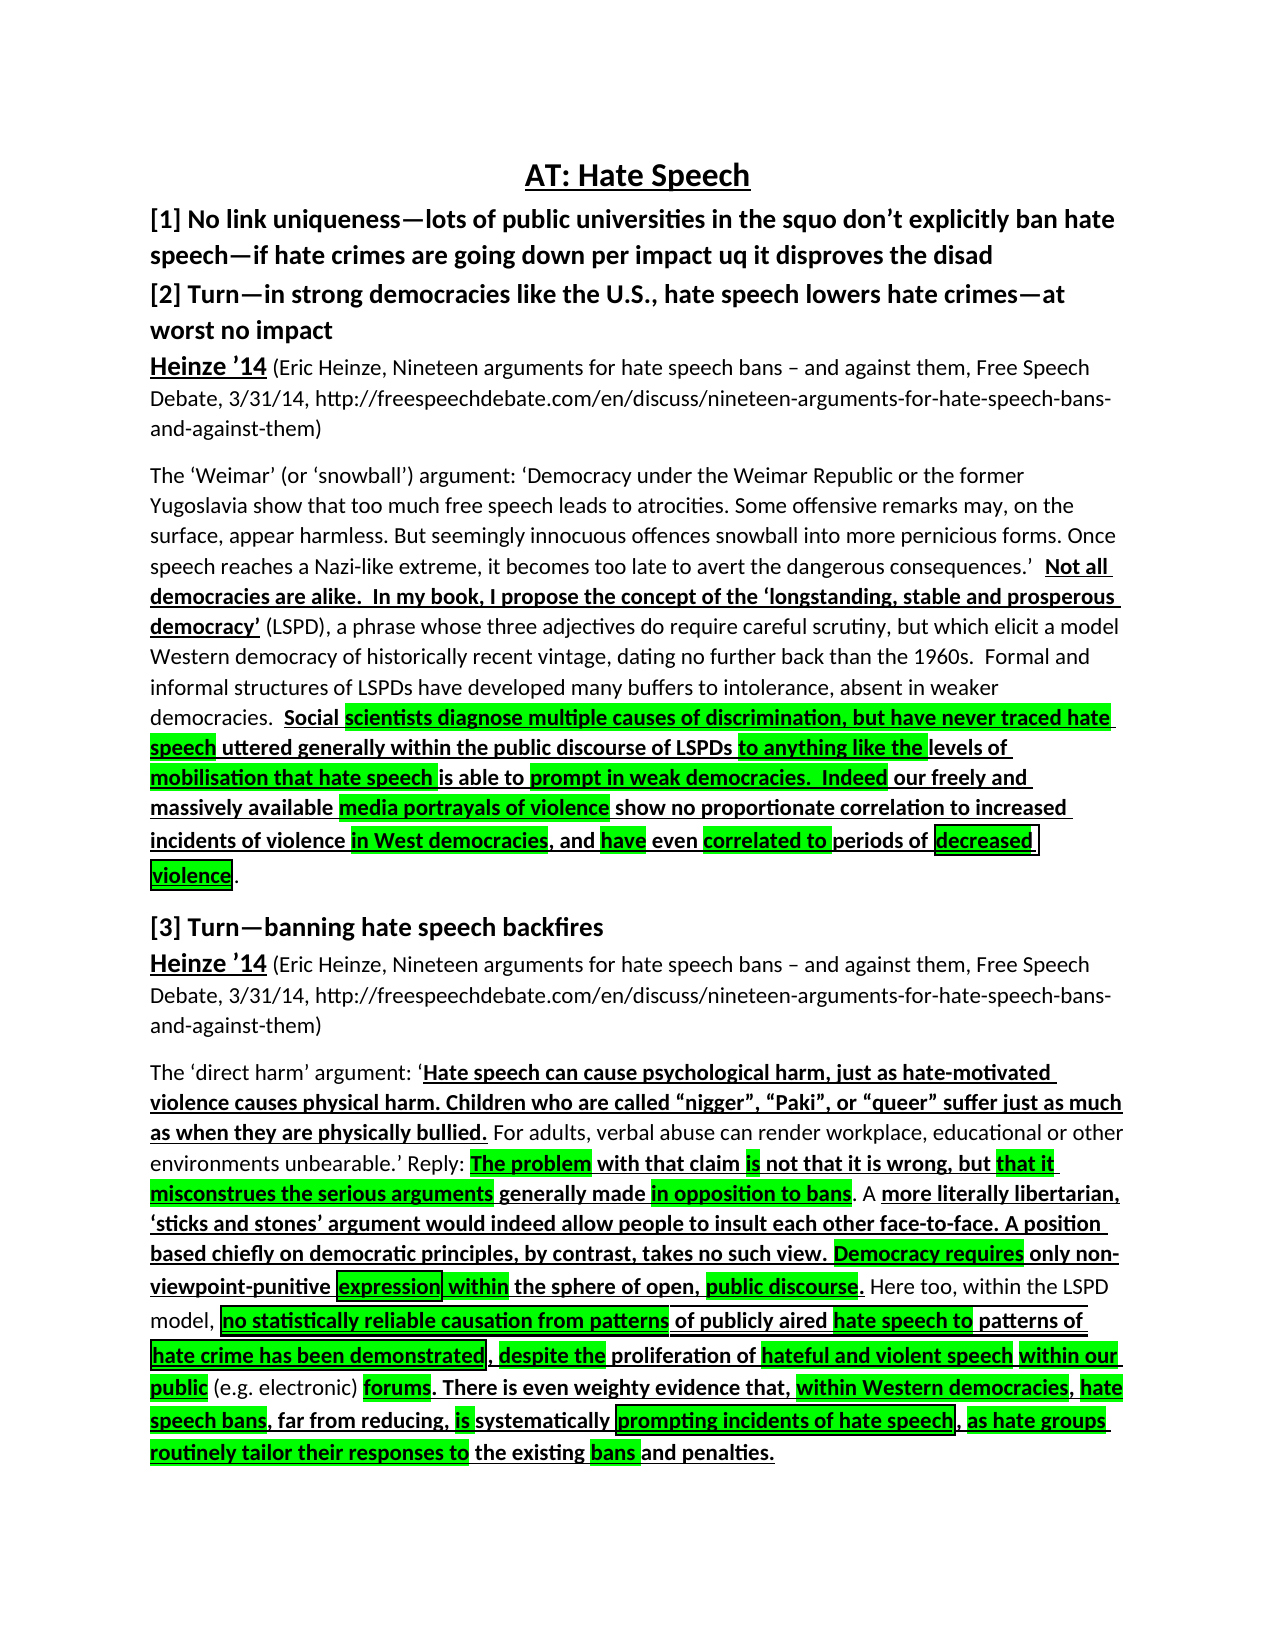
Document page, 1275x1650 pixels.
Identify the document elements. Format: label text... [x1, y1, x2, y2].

subtitle [2] Turn—in strong democracies like the U.S., hate speech lowers hate crimes—at worst no impact [150, 278, 1125, 346]
text The ‘direct harm’ argument: ‘Hate speech can cause psychological harm, just as hate-motivated violence causes physical harm. Children who are called “nigger”, “Paki”, or “queer” suffer just as much as when they are physically bullied. For adults, verbal abuse can render workplace, educational or other environments unbearable.’ Reply: The problem with that claim is not that it is wrong, but that it misconstrues the serious arguments generally made in opposition to bans. A more literally libertarian, ‘sticks and stones’ argument would indeed allow people to insult each other face-to-face. A position based chiefly on democratic principles, by contrast, takes no such view. Democracy requires only non-viewpoint-punitive expression within the sphere of open, public discourse. Here too, within the LSPD model, no statistically reliable causation from patterns of publicly aired hate speech to patterns of hate crime has been demonstrated, despite the proliferation of hateful and violent speech within our public (e.g. electronic) forums. There is even weighty evidence that, within Western democracies, hate speech bans, far from reducing, is systematically prompting incidents of hate speech, as hate groups routinely tailor their responses to the existing bans and penalties. [150, 1058, 1125, 1466]
text Heinze ’14 (Eric Heinze, Nineteen arguments for hate speech bans – and against them, Free Speech Debate, 3/31/14, http://freespeechdebate.com/en/discuss/nineteen-arguments-for-hate-speech-bans-and-against-them) [150, 349, 1125, 442]
text Heinze ’14 (Eric Heinze, Nineteen arguments for hate speech bans – and against them, Free Speech Debate, 3/31/14, http://freespeechdebate.com/en/discuss/nineteen-arguments-for-hate-speech-bans-and-against-them) [150, 946, 1125, 1039]
subtitle [3] Turn—banning hate speech backfires [150, 910, 1125, 943]
subtitle AT: Hate Speech [150, 154, 1125, 195]
text The ‘Weimar’ (or ‘snowball’) argument: ‘Democracy under the Weimar Republic or the former Yugoslavia show that too much free speech leads to atrocities. Some offensive remarks may, on the surface, appear harmless. But seemingly innocuous offences snowball into more pernicious forms. Once speech reaches a Nazi-like extreme, it becomes too late to avert the dangerous consequences.’ Not all democracies are alike. In my book, I propose the concept of the ‘longstanding, stable and prosperous democracy’ (LSPD), a phrase whose three adjectives do require careful scrutiny, but which elicit a model Western democracy of historically recent vintage, dating no further back than the 1960s. Formal and informal structures of LSPDs have developed many buffers to intolerance, absent in weaker democracies. Social scientists diagnose multiple causes of discrimination, but have never traced hate speech uttered generally within the public discourse of LSPDs to anything like the levels of mobilisation that hate speech is able to prompt in weak democracies. Indeed our freely and massively available media portrayals of violence show no proportionate correlation to increased incidents of violence in West democracies, and have even correlated to periods of decreased violence. [150, 461, 1125, 891]
subtitle [1] No link uniqueness—lots of public universities in the squo don’t explicitly ban hate speech—if hate crimes are going down per impact uq it disproves the disad [150, 202, 1125, 271]
